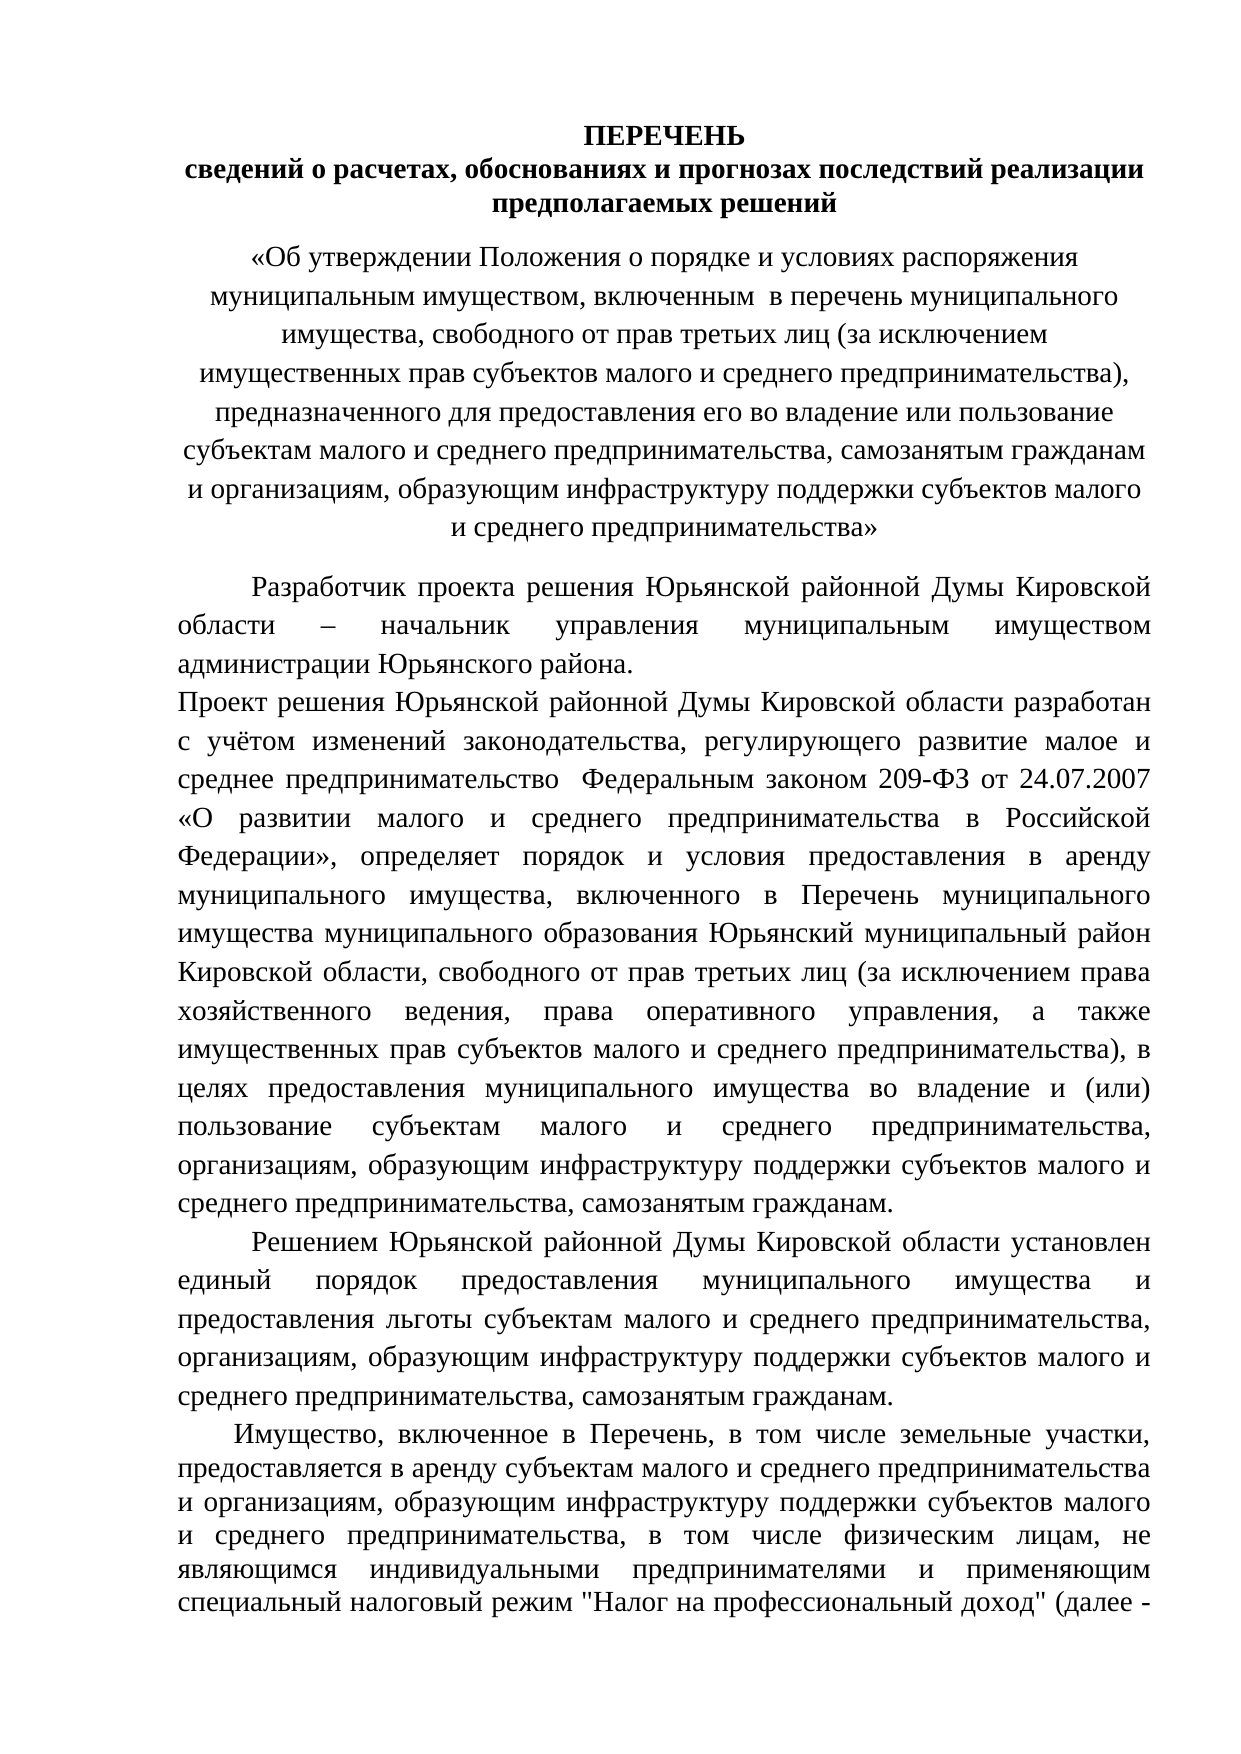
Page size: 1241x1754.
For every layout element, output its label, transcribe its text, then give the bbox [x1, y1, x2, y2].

text ПЕРЕЧЕНЬ [177, 118, 1152, 152]
text Проект решения Юрьянской районной Думы Кировской области разработан с учётом изменений законодательства, регулирующего развитие малое и среднее предпринимательство Федеральным законом 209-ФЗ от 24.07.2007 «О развитии малого и среднего предпринимательства в Российской Федерации», определяет порядок и условия предоставления в аренду муниципального имущества, включенного в Перечень муниципального имущества муниципального образования Юрьянский муниципальный район Кировской области, свободного от прав третьих лиц (за исключением права хозяйственного ведения, права оперативного управления, а также имущественных прав субъектов малого и среднего предпринимательства), в целях предоставления муниципального имущества во владение и (или) пользование субъектам малого и среднего предпринимательства, организациям, образующим инфраструктуру поддержки субъектов малого и среднего предпринимательства, самозанятым гражданам. [177, 684, 1152, 1219]
text Разработчик проекта решения Юрьянской районной Думы Кировской области – начальник управления муниципальным имуществом администрации Юрьянского района. [177, 569, 1152, 679]
text сведений о расчетах, обоснованиях и прогнозах последствий реализации предполагаемых решений [177, 152, 1152, 219]
text Решением Юрьянской районной Думы Кировской области установлен единый порядок предоставления муниципального имущества и предоставления льготы субъектам малого и среднего предпринимательства, организациям, образующим инфраструктуру поддержки субъектов малого и среднего предпринимательства, самозанятым гражданам. [177, 1224, 1152, 1412]
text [177, 1417, 1152, 1618]
text «Об утверждении Положения о порядке и условиях распоряжения муниципальным имуществом, включенным в перечень муниципального имущества, свободного от прав третьих лиц (за исключением имущественных прав субъектов малого и среднего предпринимательства), предназначенного для предоставления его во владение или пользование субъектам малого и среднего предпринимательства, самозанятым гражданам и организациям, образующим инфраструктуру поддержки субъектов малого и среднего предпринимательства» [177, 239, 1152, 543]
